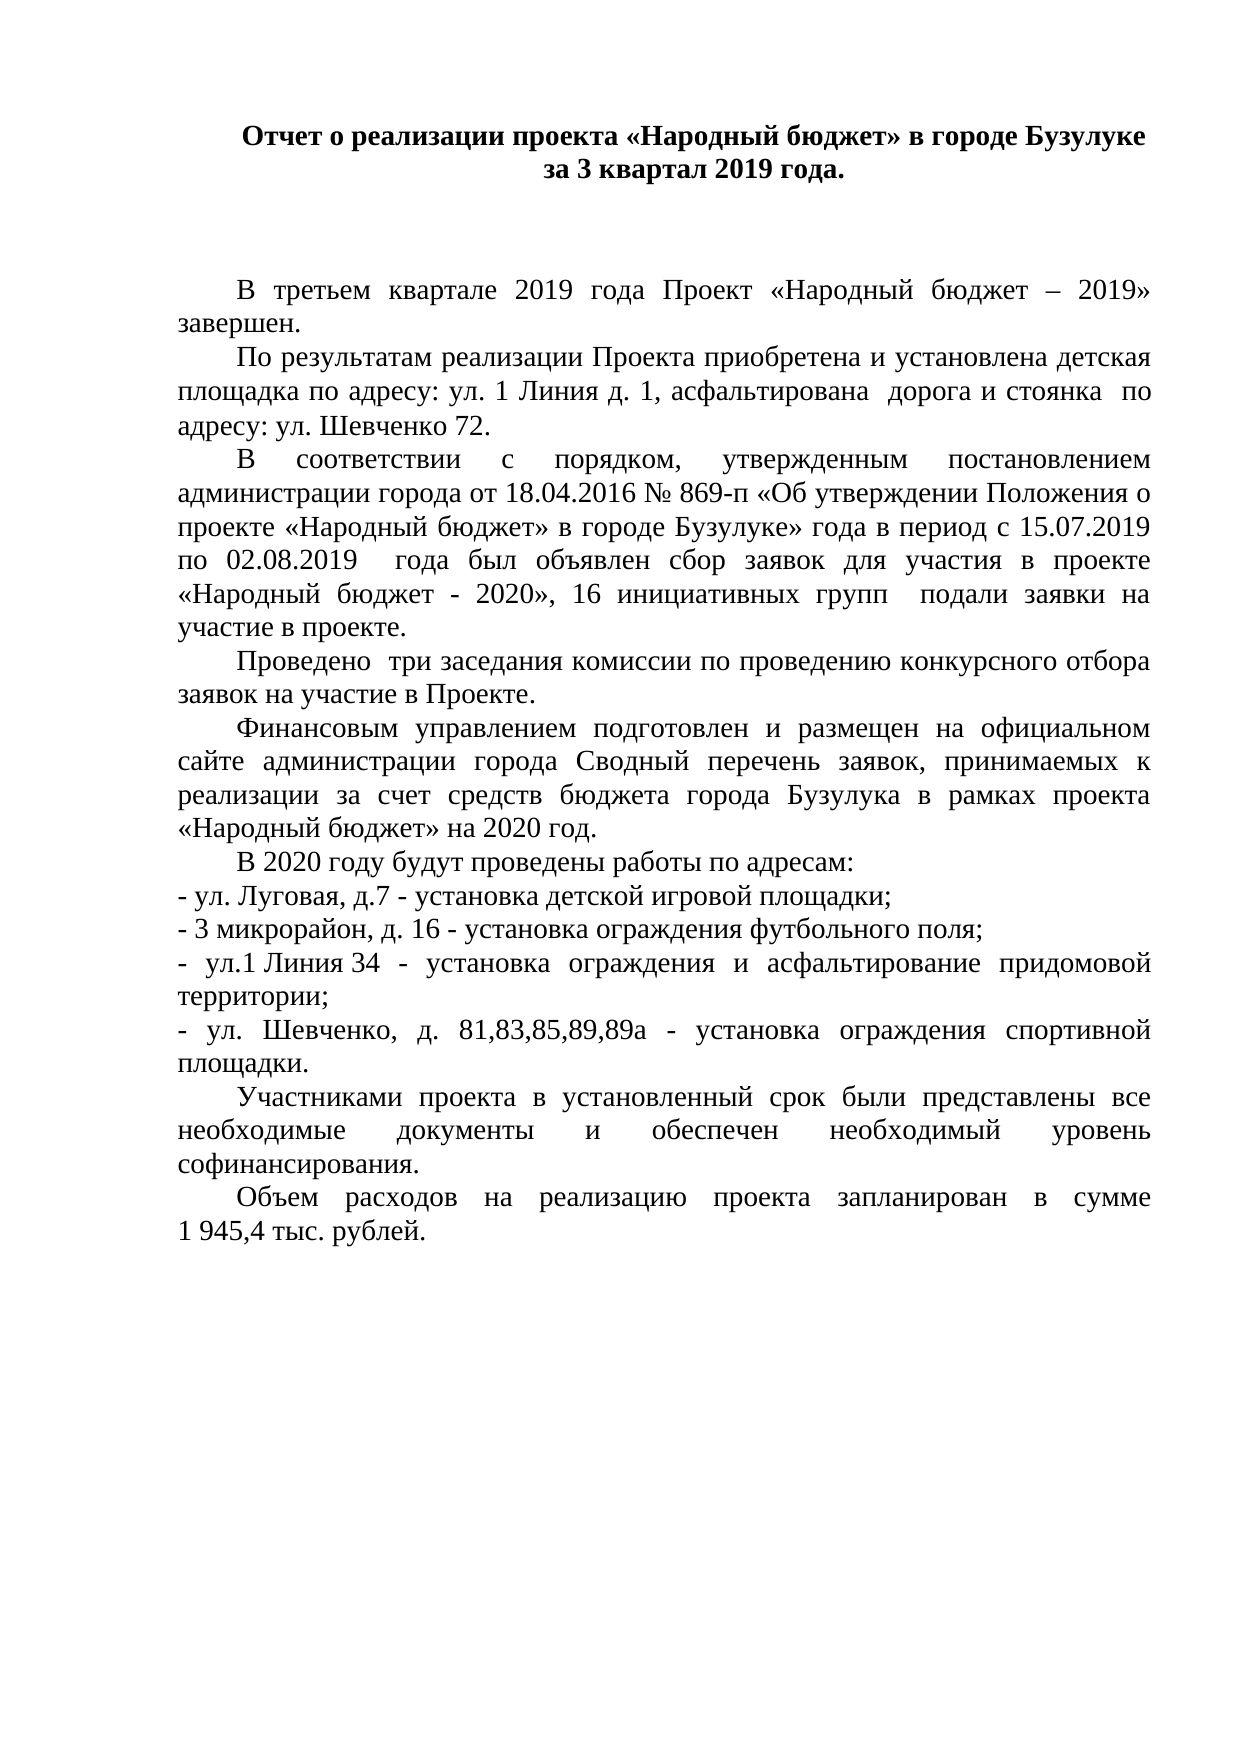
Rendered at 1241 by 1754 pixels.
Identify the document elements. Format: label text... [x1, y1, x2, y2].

text Проведено три заседания комиссии по проведению конкурсного отбора заявок на участие в Проекте. [177, 643, 1152, 710]
text Отчет о реализации проекта «Народный бюджет» в городе Бузулуке [177, 118, 1152, 152]
text - 3 микрорайон, д. 16 - установка ограждения футбольного поля; [177, 911, 1152, 945]
text Финансовым управлением подготовлен и размещен на официальном сайте администрации города Сводный перечень заявок, принимаемых к реализации за счет средств бюджета города Бузулука в рамках проекта «Народный бюджет» на 2020 год. [177, 710, 1152, 844]
text за 3 квартал 2019 года. [177, 152, 1152, 185]
text - ул. Шевченко, д. 81,83,85,89,89а - установка ограждения спортивной площадки. [177, 1012, 1152, 1079]
text - ул.1 Линия 34 - установка ограждения и асфальтирование придомовой территории; [177, 945, 1152, 1012]
text В 2020 году будут проведены работы по адресам: [177, 844, 1152, 878]
text - ул. Луговая, д.7 - установка детской игровой площадки; [177, 878, 1152, 911]
text Объем расходов на реализацию проекта запланирован в сумме 1 945,4 тыс. рублей. [177, 1179, 1152, 1247]
text По результатам реализации Проекта приобретена и установлена детская площадка по адресу: ул. 1 Линия д. 1, асфальтирована дорога и стоянка по адресу: ул. Шевченко 72. [177, 339, 1152, 442]
text В соответствии с порядком, утвержденным постановлением администрации города от 18.04.2016 № 869-п «Об утверждении Положения о проекте «Народный бюджет» в городе Бузулуке» года в период с 15.07.2019 по 02.08.2019 года был объявлен сбор заявок для участия в проекте «Народный бюджет - 2020», 16 инициативных групп подали заявки на участие в проекте. [177, 442, 1152, 643]
text В третьем квартале 2019 года Проект «Народный бюджет – 2019» завершен. [177, 272, 1152, 339]
text Участниками проекта в установленный срок были представлены все необходимые документы и обеспечен необходимый уровень софинансирования. [177, 1079, 1152, 1179]
